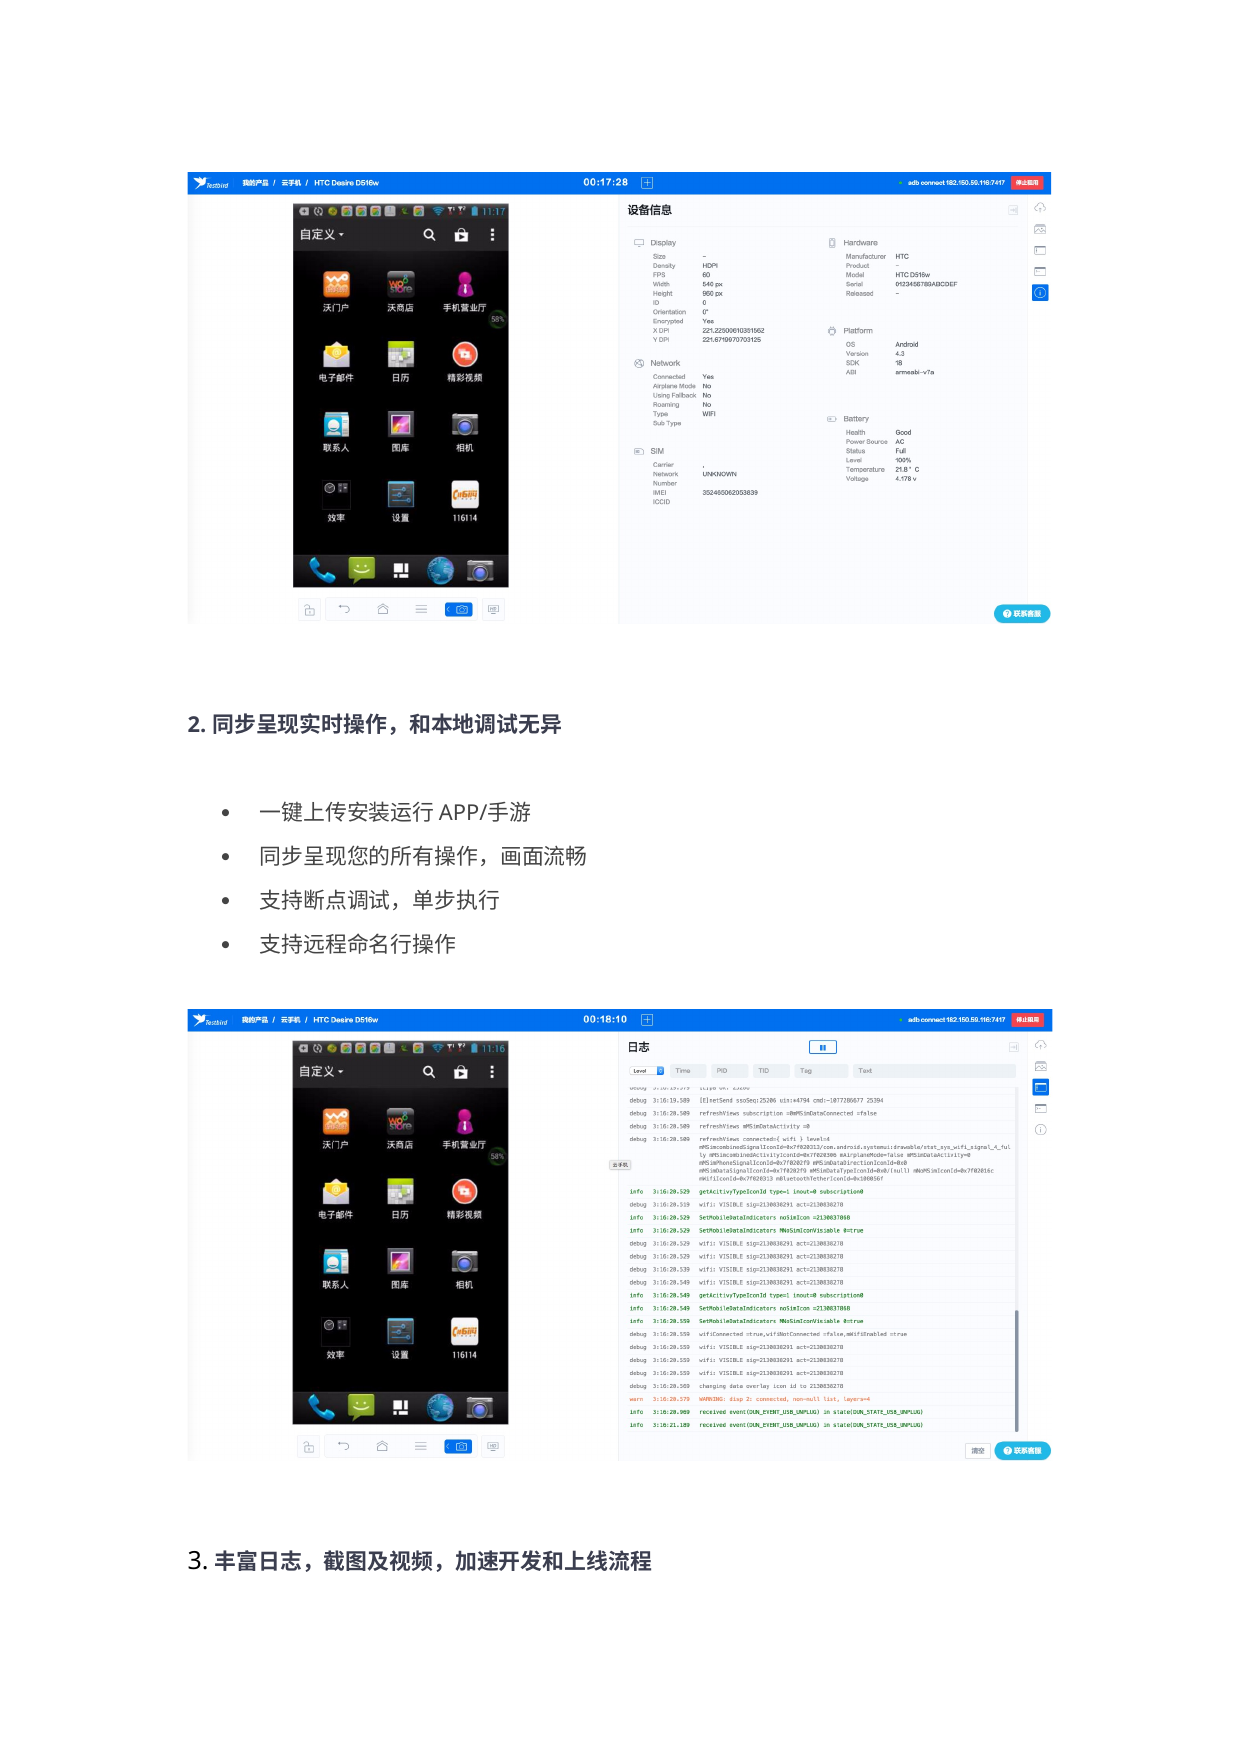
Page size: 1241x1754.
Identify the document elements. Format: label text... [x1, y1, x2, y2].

picture [187, 1009, 1053, 1461]
list 支持远程命名行操作 [222, 921, 1053, 965]
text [187, 1538, 1053, 1582]
list 一键上传安装运行APP/手游 [222, 789, 1053, 833]
list 支持断点调试，单步执行 [222, 877, 1053, 921]
picture [187, 172, 1052, 624]
text 2. 同步呈现实时操作，和本地调试无异 [187, 701, 1053, 789]
list 同步呈现您的所有操作，画面流畅 [222, 833, 1053, 877]
